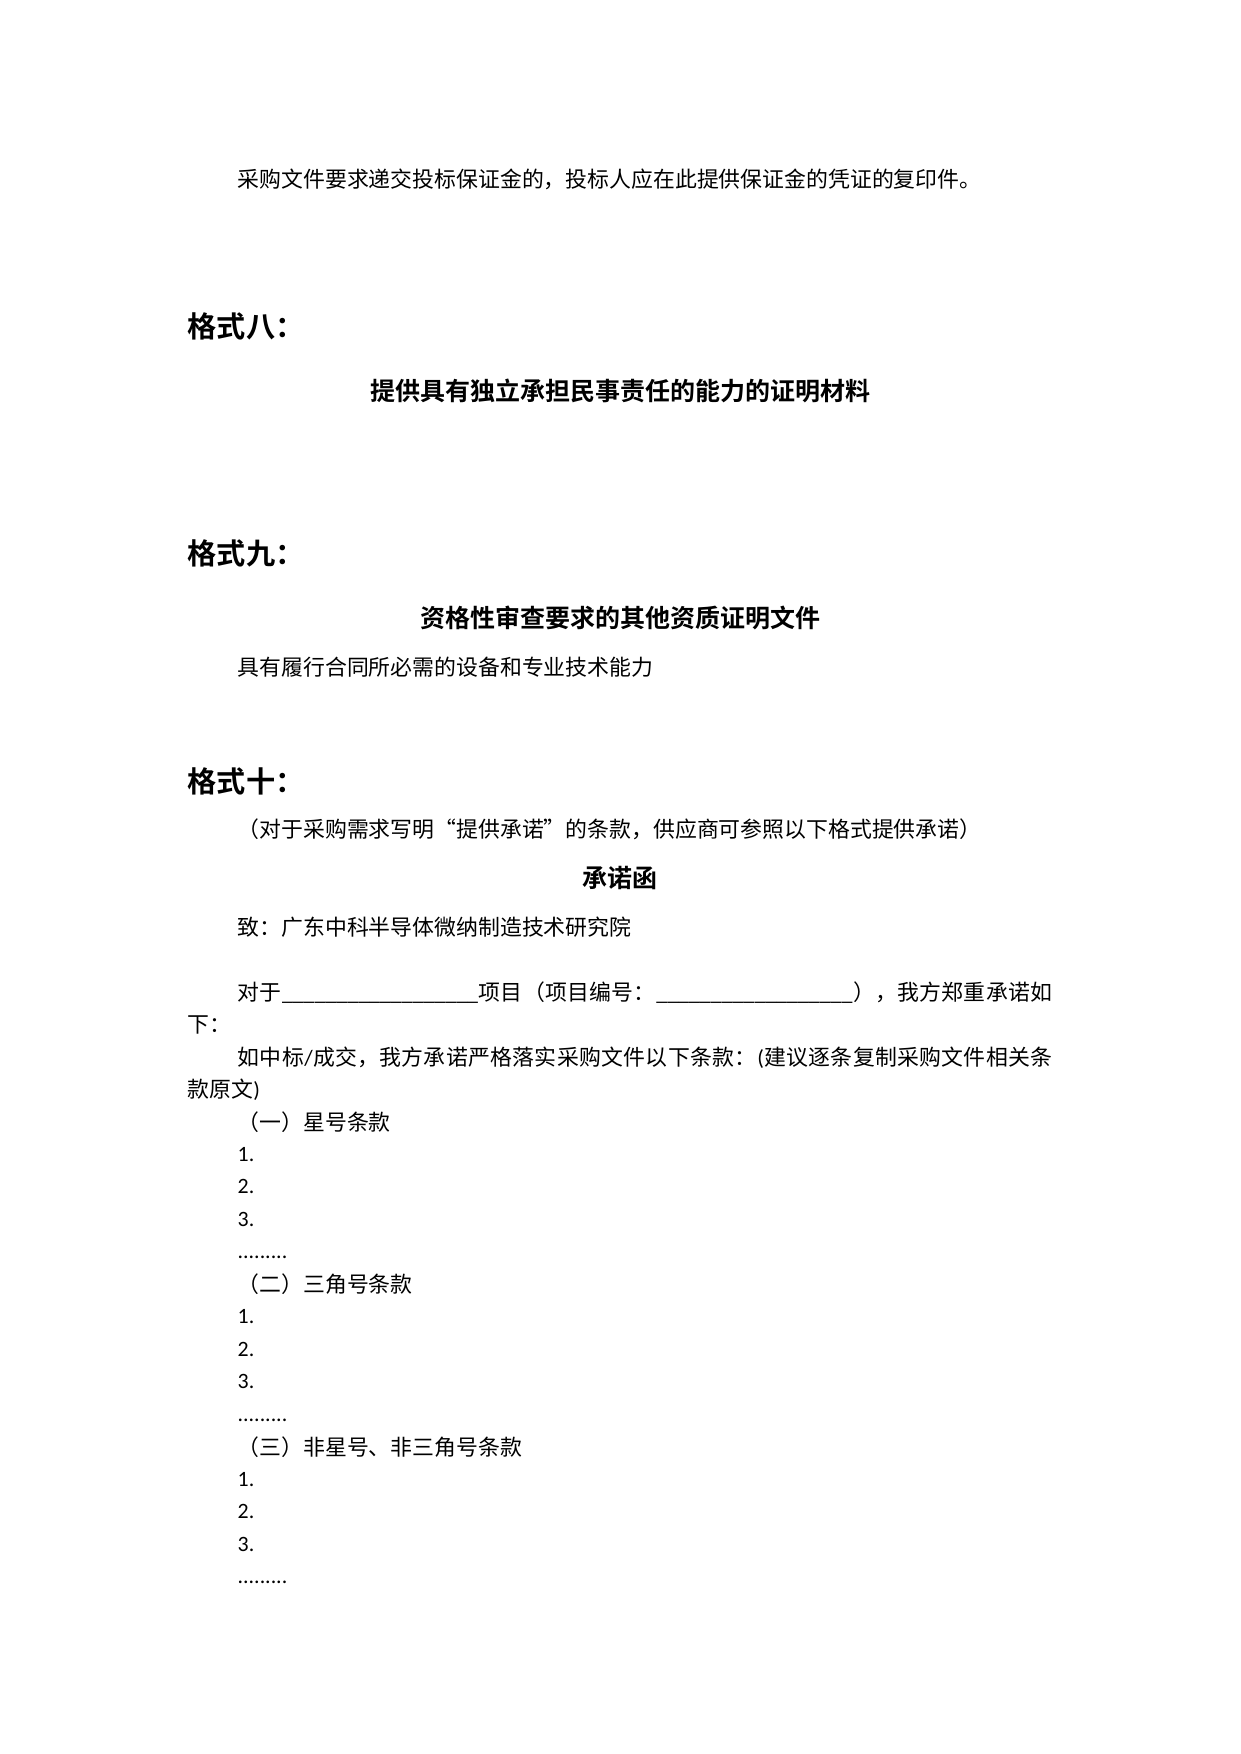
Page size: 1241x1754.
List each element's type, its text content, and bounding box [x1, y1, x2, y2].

text 承诺函 [187, 844, 1053, 909]
text 1. [187, 1137, 1053, 1169]
text 致：广东中科半导体微纳制造技术研究院 [187, 909, 1053, 974]
text （对于采购需求写明“提供承诺”的条款，供应商可参照以下格式提供承诺） [187, 812, 1053, 844]
text 3. [187, 1364, 1053, 1397]
text ......... [187, 1234, 1053, 1267]
text 2. [187, 1169, 1053, 1202]
text 3. [187, 1202, 1053, 1234]
text 提供具有独立承担民事责任的能力的证明材料 [187, 357, 1053, 422]
text （二）三角号条款 [187, 1267, 1053, 1299]
text 2. [187, 1494, 1053, 1527]
text 3. [187, 1527, 1053, 1559]
text ......... [187, 1559, 1053, 1592]
text 采购文件要求递交投标保证金的，投标人应在此提供保证金的凭证的复印件。 [187, 162, 1053, 194]
text 格式十： [187, 747, 1053, 812]
text 格式八： [187, 292, 1053, 357]
text 如中标/成交，我方承诺严格落实采购文件以下条款：(建议逐条复制采购文件相关条款原文) [187, 1039, 1053, 1104]
text 2. [187, 1332, 1053, 1364]
text 具有履行合同所必需的设备和专业技术能力 [187, 649, 1053, 682]
text 格式九： [187, 519, 1053, 584]
text （一）星号条款 [187, 1104, 1053, 1137]
text ......... [187, 1397, 1053, 1429]
text 1. [187, 1462, 1053, 1494]
text 对于__________________项目（项目编号：__________________），我方郑重承诺如下： [187, 974, 1053, 1039]
text （三）非星号、非三角号条款 [187, 1429, 1053, 1462]
text 1. [187, 1299, 1053, 1332]
text 资格性审查要求的其他资质证明文件 [187, 584, 1053, 649]
